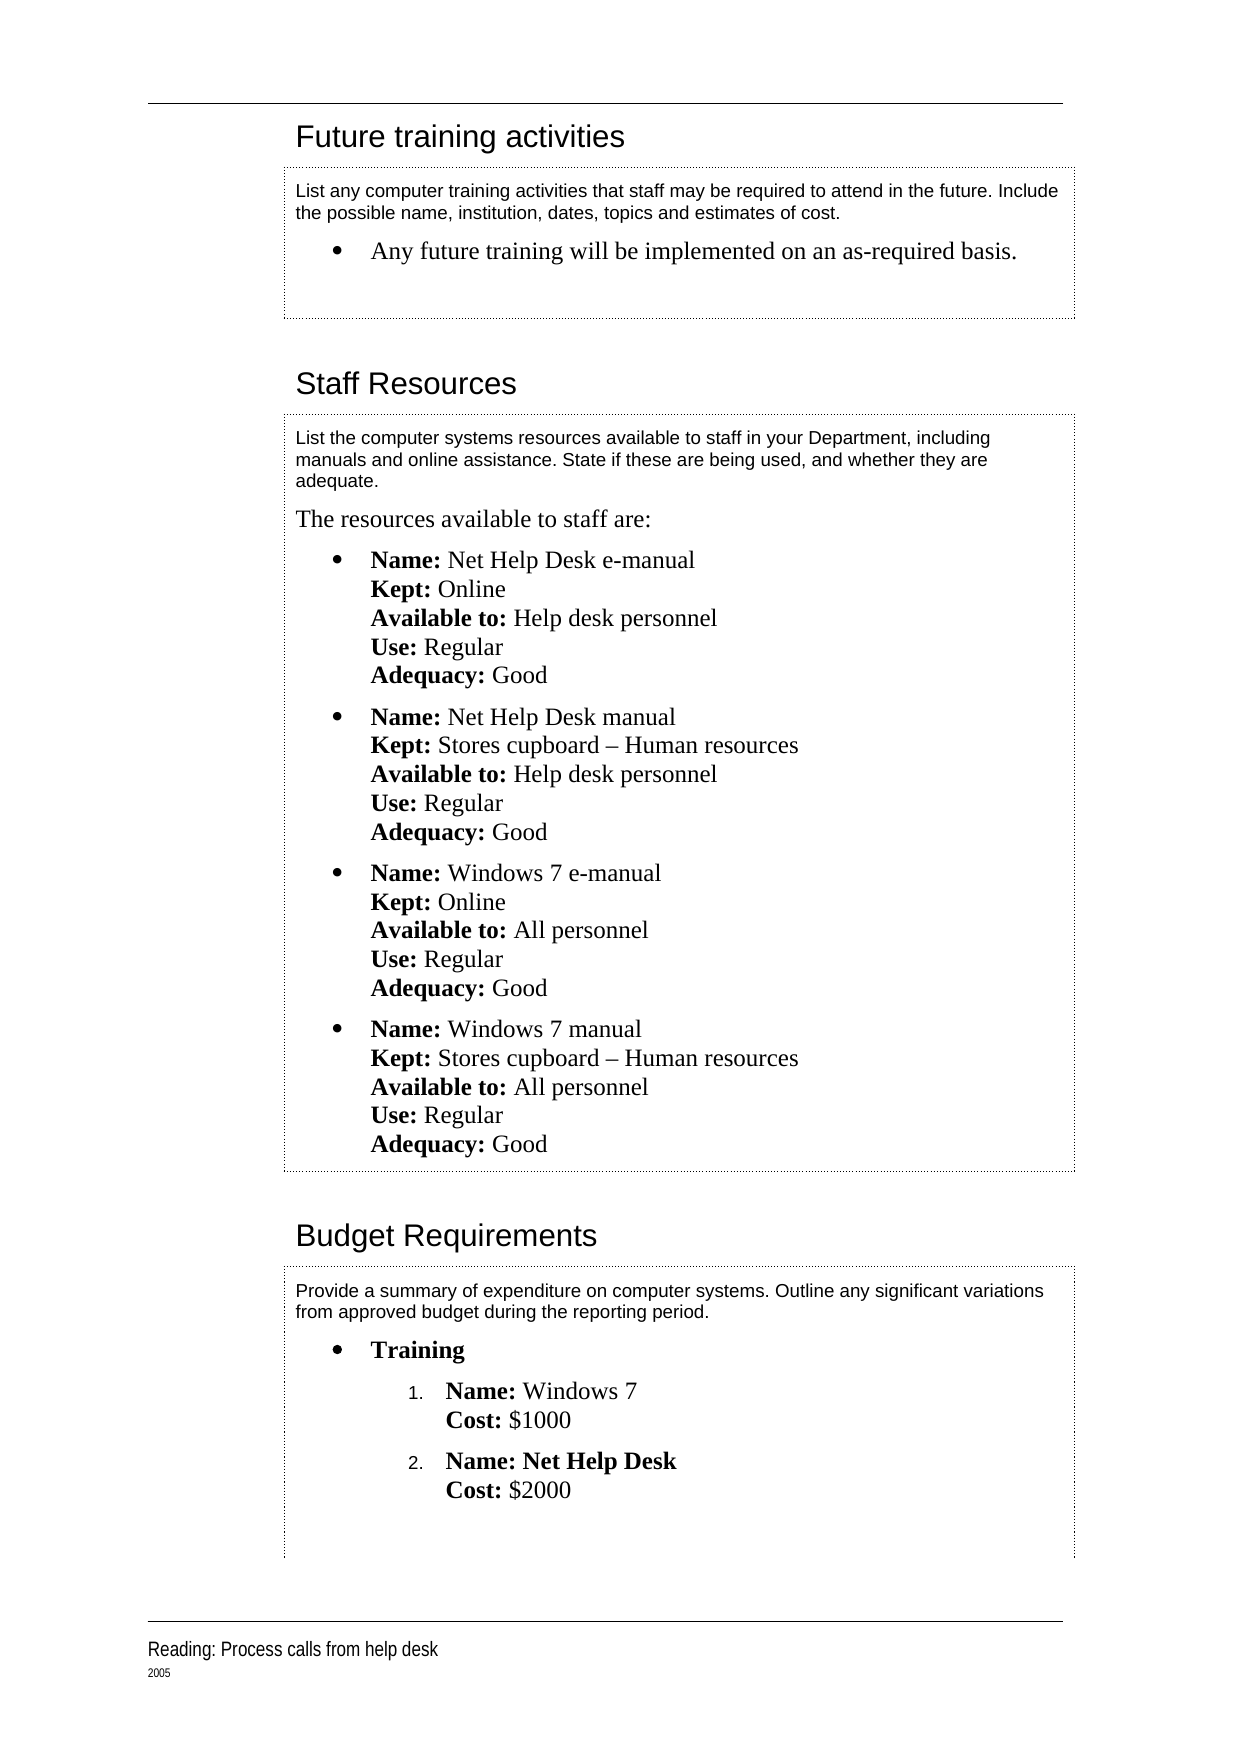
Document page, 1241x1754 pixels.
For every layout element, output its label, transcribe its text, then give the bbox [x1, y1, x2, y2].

table_header List any computer training activities that staff may be required to attend in the future. Include the possible name, institution, dates, topics and estimates of cost. Any future training will be implemented on an as-required basis. [284, 167, 1074, 318]
subtitle Budget Requirements [295, 1217, 1063, 1253]
subtitle Staff Resources [295, 365, 1063, 401]
subtitle Future training activities [295, 118, 1063, 154]
table_header List the computer systems resources available to staff in your Department, including manuals and online assistance. State if these are being used, and whether they are adequate. The resources available to staff are: Name: Net Help Desk e-manual Kept: Online Available to: Help desk personnel Use: Regular Adequacy: Good Name: Net Help Desk manual Kept: Stores cupboard – Human resources Available to: Help desk personnel Use: Regular Adequacy: Good Name: Windows 7 e-manual Kept: Online Available to: All personnel Use: Regular Adequacy: Good Name: Windows 7 manual Kept: Stores cupboard – Human resources Available to: All personnel Use: Regular Adequacy: Good [284, 414, 1074, 1171]
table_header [284, 1266, 1074, 1557]
